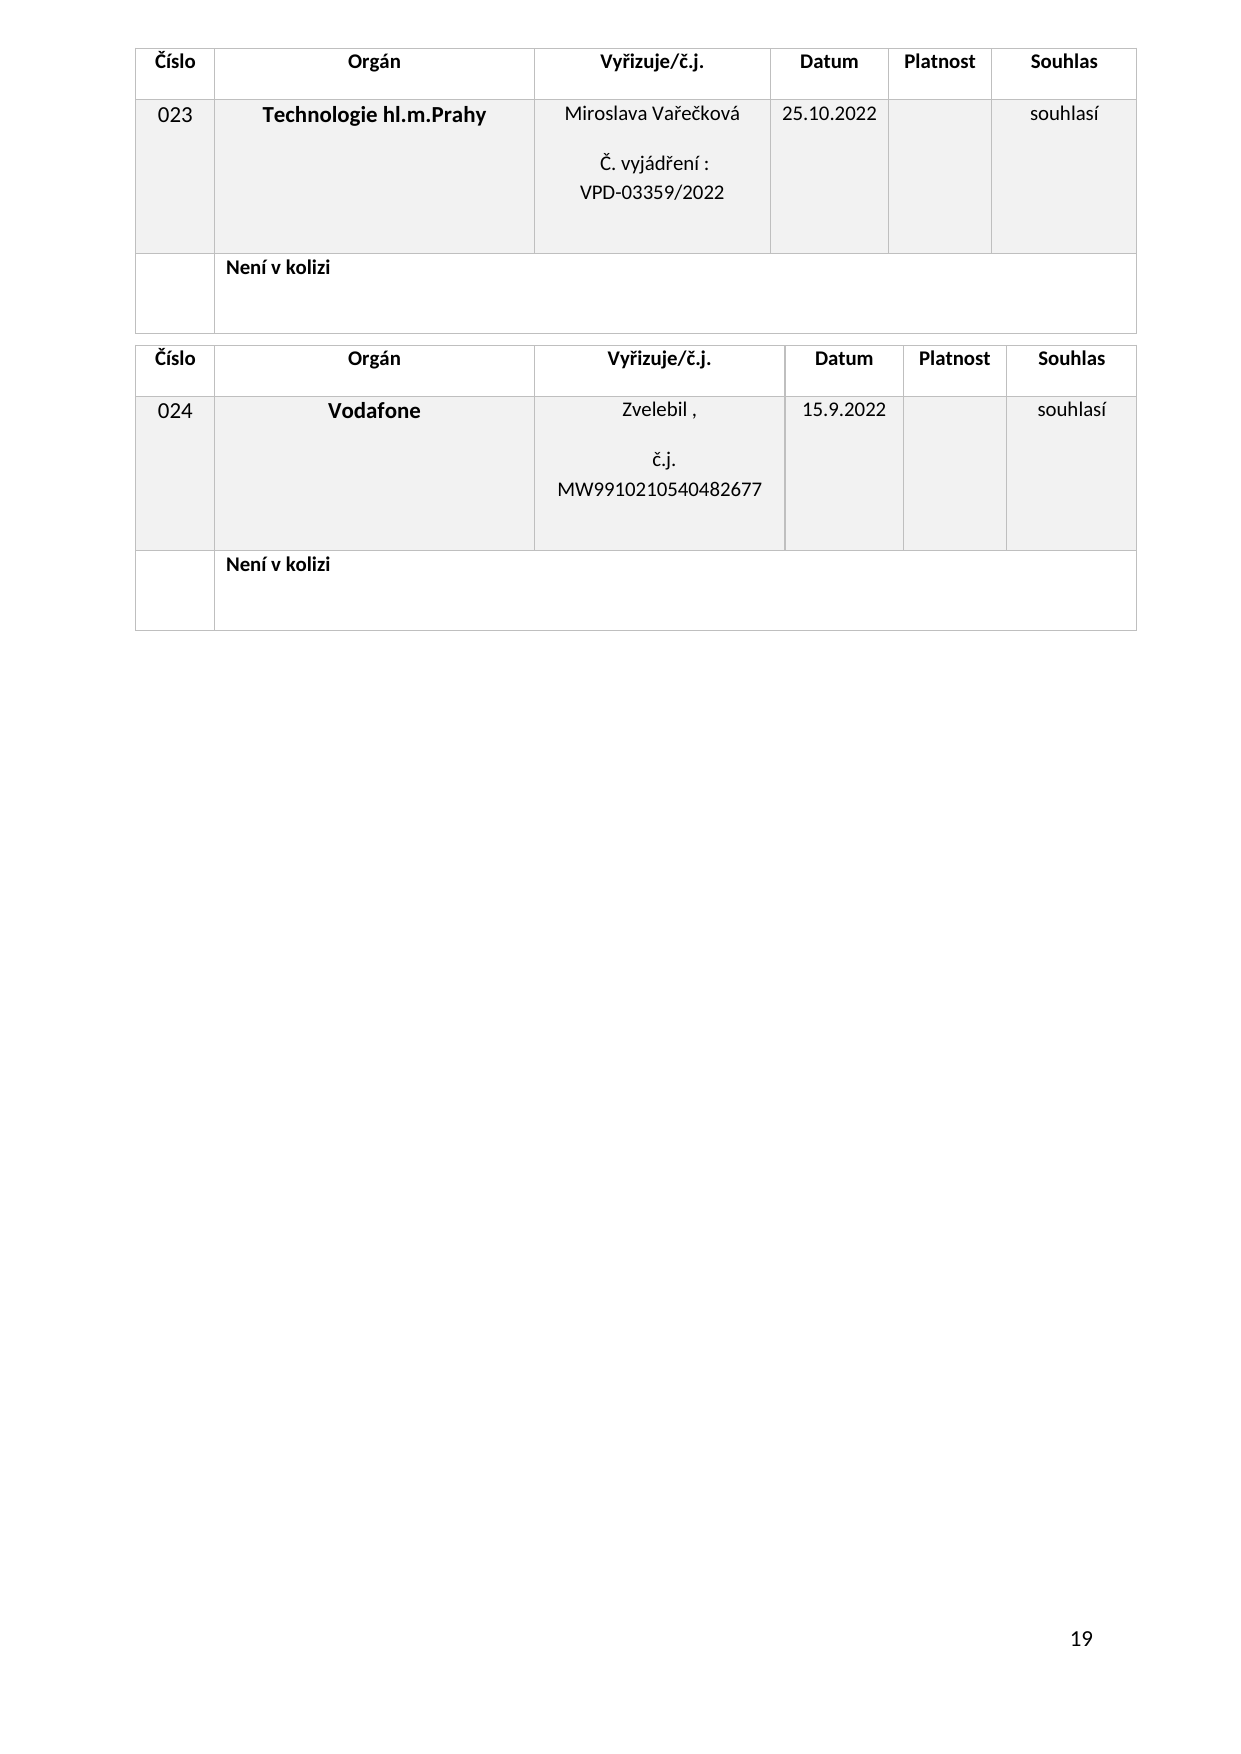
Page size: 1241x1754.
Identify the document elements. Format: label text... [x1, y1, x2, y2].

table_header Souhlas [992, 49, 1136, 99]
table_cell 25.10.2022 [771, 100, 888, 253]
table_cell 023 [136, 100, 214, 253]
table_cell souhlasí [992, 100, 1136, 253]
table_cell Miroslava Vařečková Č. vyjádření : VPD-03359/2022 [535, 100, 770, 253]
table_cell [136, 551, 214, 630]
table_header Platnost [904, 346, 1006, 396]
table_cell [136, 254, 214, 333]
table_cell Vodafone [215, 397, 534, 550]
table_header Číslo [136, 346, 214, 396]
table_cell Zvelebil , č.j. MW9910210540482677 [535, 397, 784, 550]
table_header Datum [786, 346, 903, 396]
table_cell Není v kolizi [215, 254, 1136, 333]
table_cell 024 [136, 397, 214, 550]
table_header Orgán [215, 49, 534, 99]
table_cell Technologie hl.m.Prahy [215, 100, 534, 253]
table_cell souhlasí [1007, 397, 1136, 550]
table_header Vyřizuje/č.j. [535, 346, 784, 396]
table_header Souhlas [1007, 346, 1136, 396]
table_header Číslo [136, 49, 214, 99]
table_cell Není v kolizi [215, 551, 1136, 630]
table_cell [889, 100, 991, 253]
table_header Datum [771, 49, 888, 99]
table_header Platnost [889, 49, 991, 99]
table_cell 15.9.2022 [786, 397, 903, 550]
table_header Orgán [215, 346, 534, 396]
table_header Vyřizuje/č.j. [535, 49, 770, 99]
table_cell [904, 397, 1006, 550]
